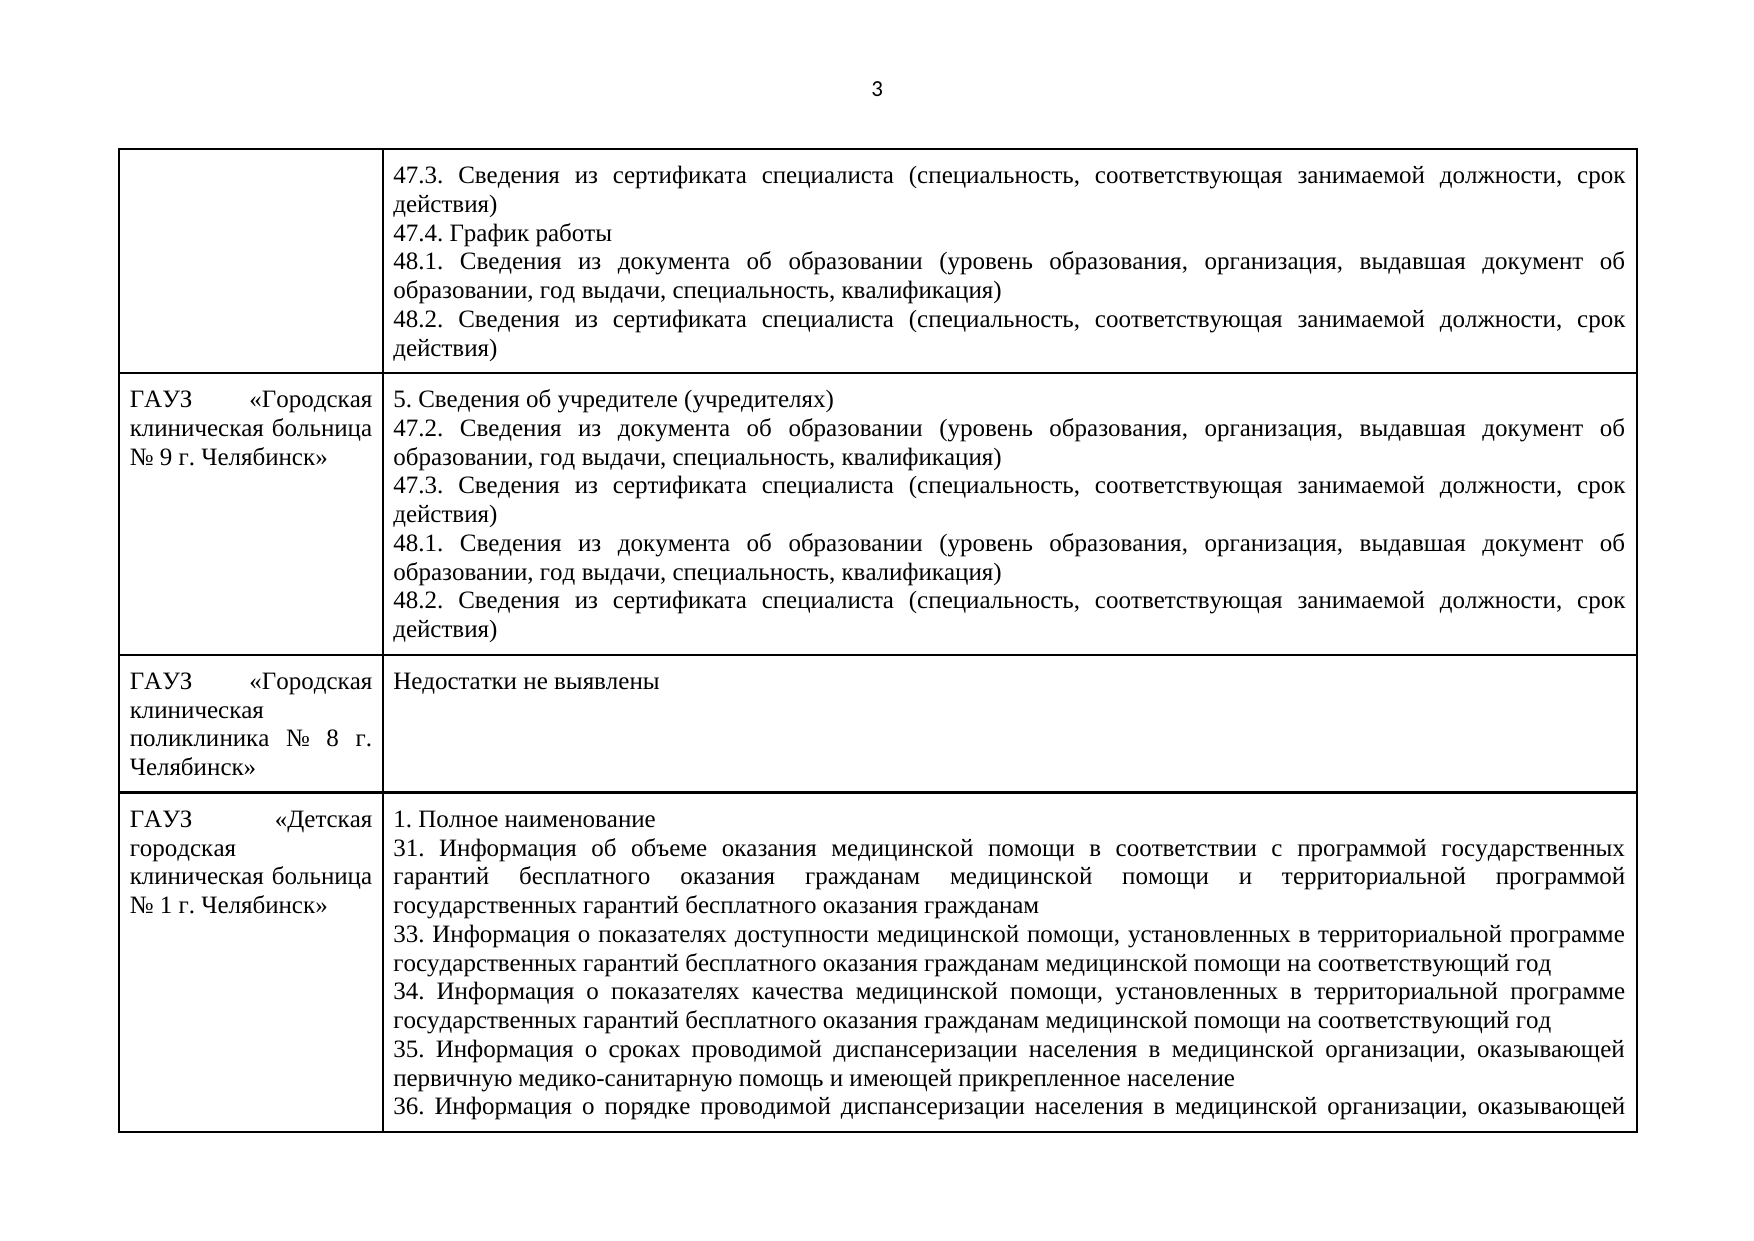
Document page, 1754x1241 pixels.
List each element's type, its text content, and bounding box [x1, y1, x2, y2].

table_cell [120, 794, 382, 1131]
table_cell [384, 150, 1636, 372]
table_cell 5. Сведения об учредителе (учредителях) 47.2. Сведения из документа об образовании (уровень образования, организация, выдавшая документ об образовании, год выдачи, специальность, квалификация) 47.3. Сведения из сертификата специалиста (специальность, соответствующая занимаемой должности, срок действия) 48.1. Сведения из документа об образовании (уровень образования, организация, выдавшая документ об образовании, год выдачи, специальность, квалификация) 48.2. Сведения из сертификата специалиста (специальность, соответствующая занимаемой должности, срок действия) [384, 374, 1636, 653]
table_cell ГАУЗ «Городская клиническая поликлиника № 8 г. Челябинск» [120, 656, 382, 791]
table_cell ГАУЗ «Городская клиническая больница № 9 г. Челябинск» [120, 374, 382, 653]
table_cell Недостатки не выявлены [384, 656, 1636, 791]
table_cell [120, 150, 382, 372]
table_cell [384, 794, 1636, 1131]
